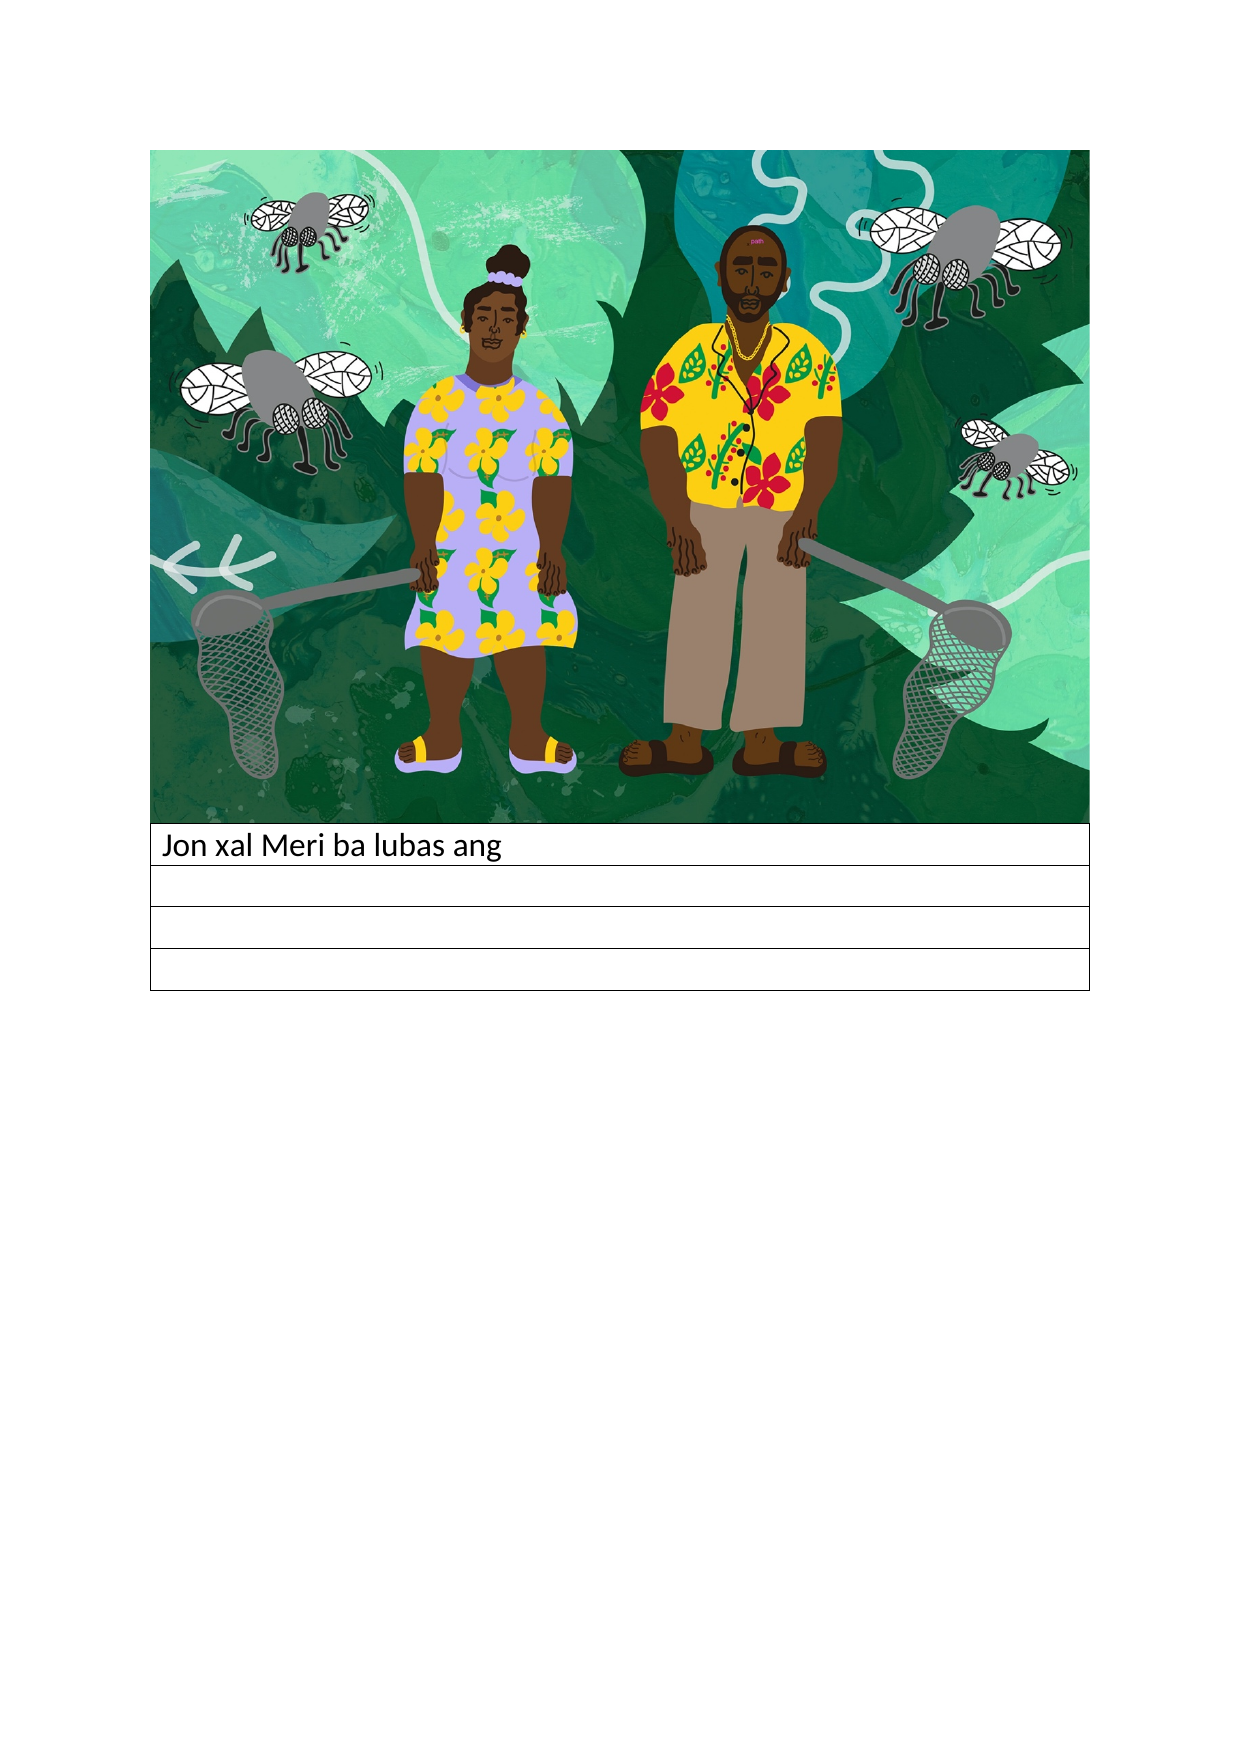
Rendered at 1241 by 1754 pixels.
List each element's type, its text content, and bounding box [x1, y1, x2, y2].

table_cell [151, 949, 1089, 990]
picture [150, 150, 1090, 823]
table_cell [151, 866, 1089, 906]
table_header Jon xal Meri ba lubas ang [151, 824, 1089, 864]
table_cell [151, 907, 1089, 948]
